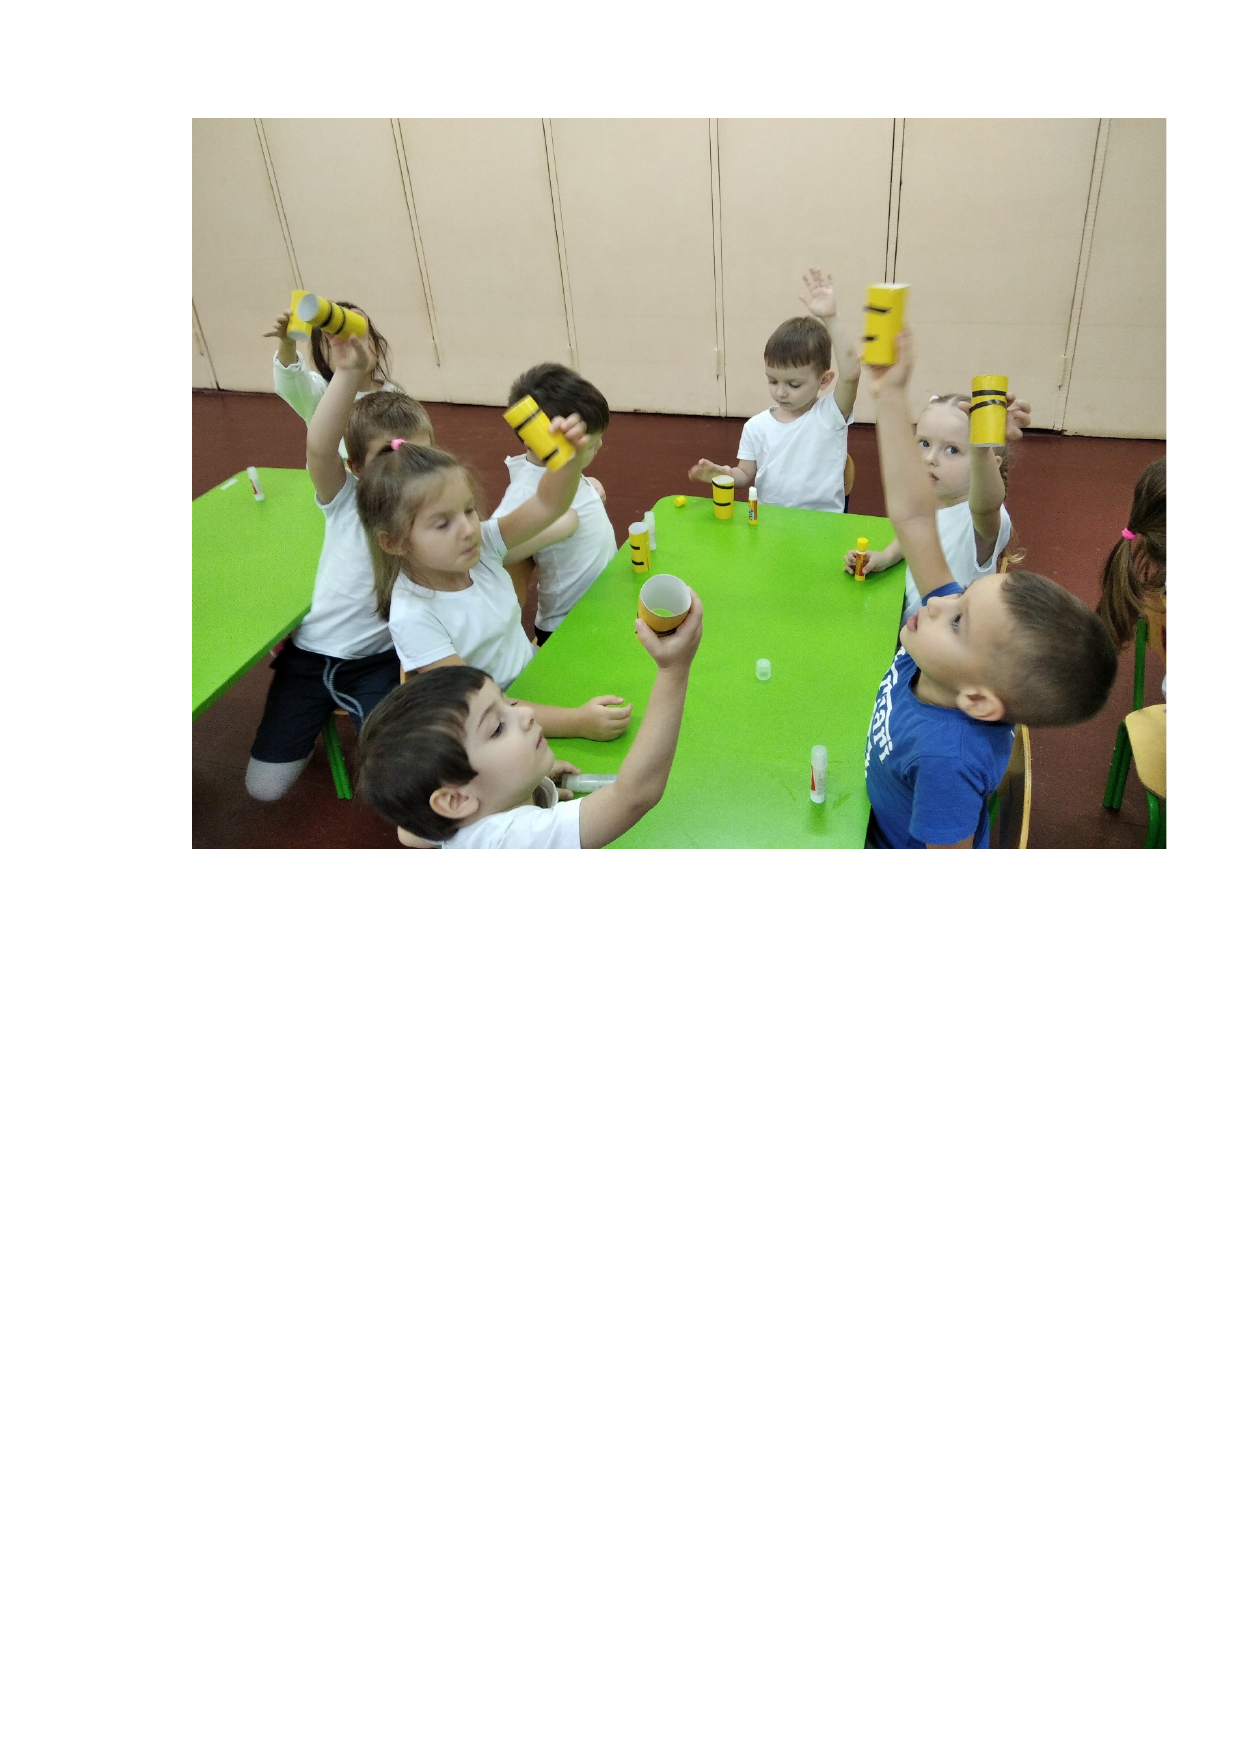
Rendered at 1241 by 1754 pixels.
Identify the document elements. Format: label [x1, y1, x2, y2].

picture [192, 118, 1167, 849]
